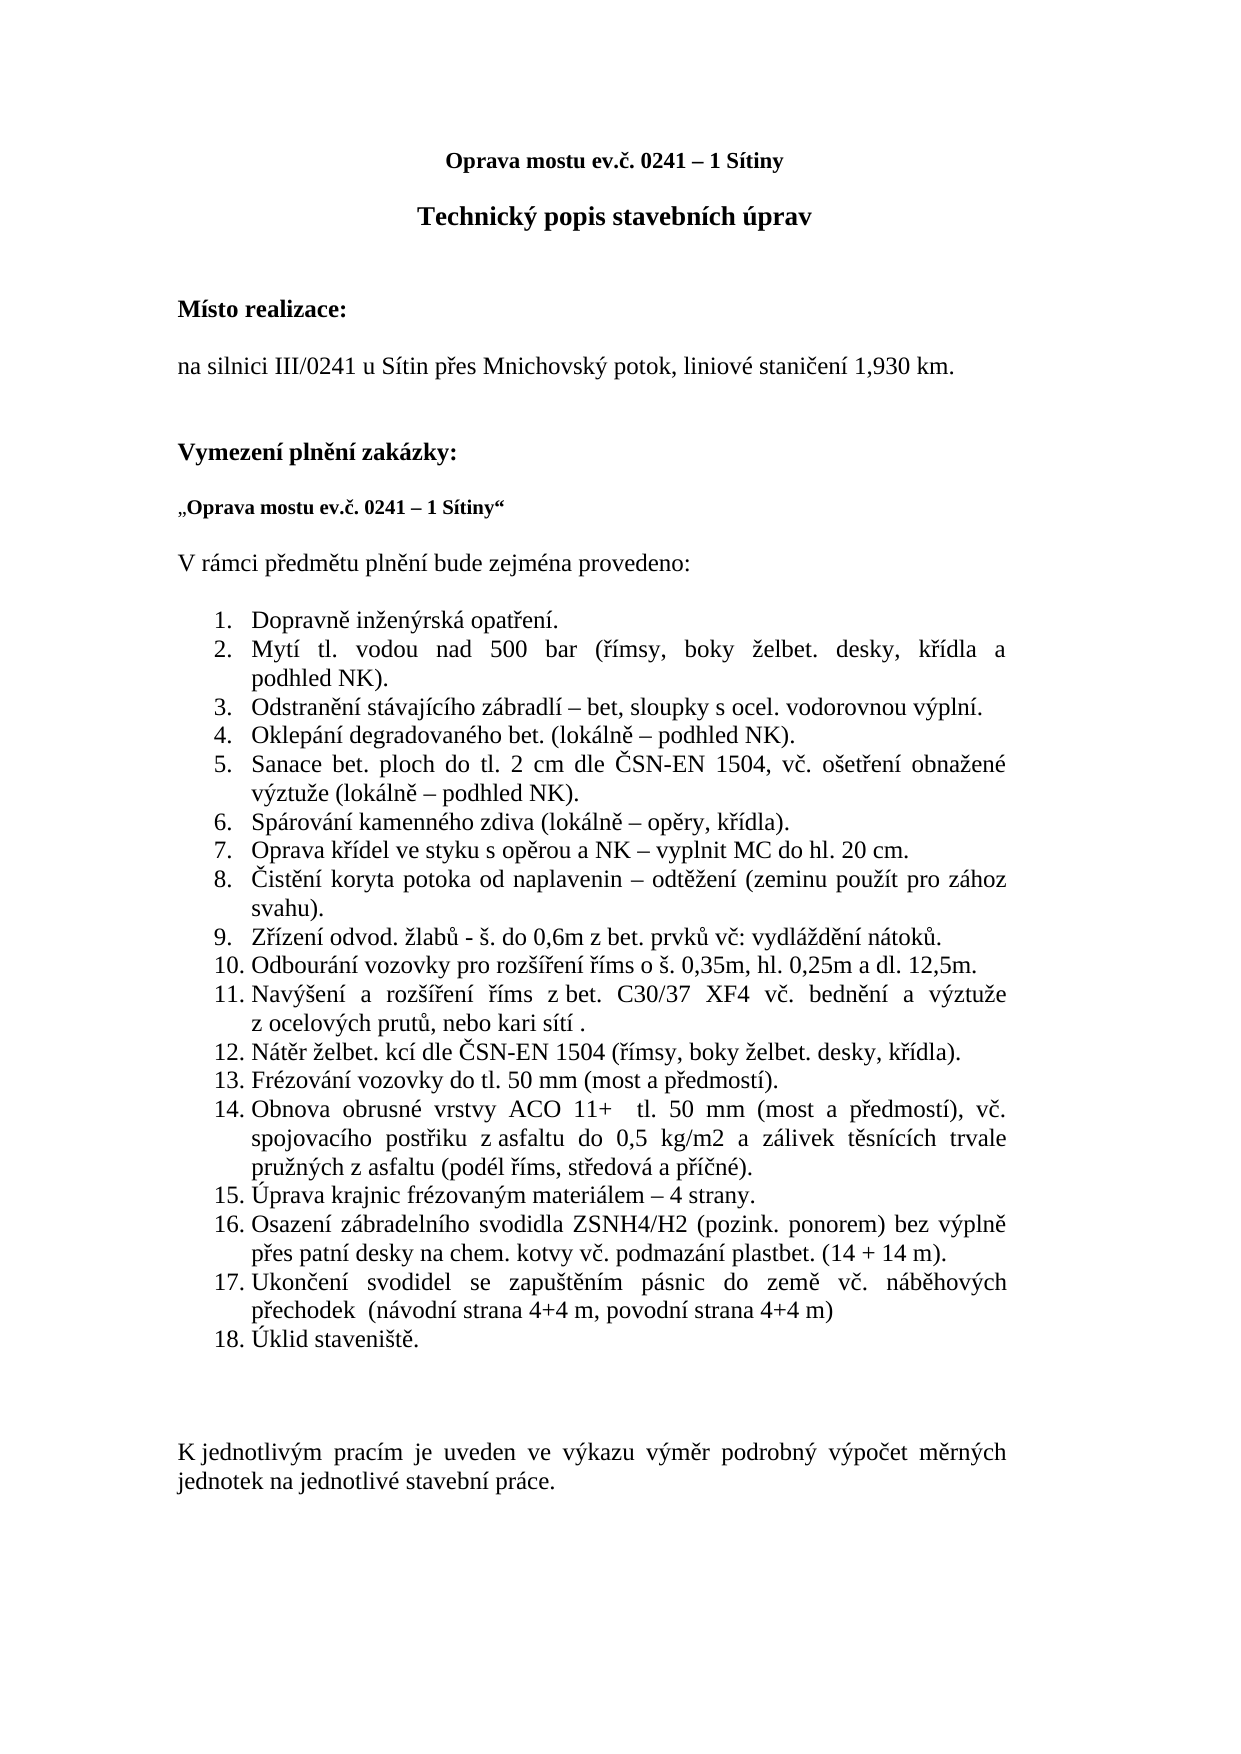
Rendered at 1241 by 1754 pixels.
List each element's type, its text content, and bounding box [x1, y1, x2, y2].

list Oprava křídel ve styku s opěrou a NK – vyplnit MC do hl. 20 cm. [214, 835, 1007, 864]
list Zřízení odvod. žlabů - š. do 0,6m z bet. prvků vč: vydláždění nátoků. [214, 922, 1007, 950]
text V rámci předmětu plnění bude zejména provedeno: [177, 548, 1007, 577]
text „Oprava mostu ev.č. 0241 – 1 Sítiny“ [177, 495, 1007, 519]
list Odbourání vozovky pro rozšíření říms o š. 0,35m, hl. 0,25m a dl. 12,5m. [214, 950, 1007, 979]
list Spárování kamenného zdiva (lokálně – opěry, křídla). [214, 807, 1007, 835]
list Dopravně inženýrská opatření. [214, 605, 1007, 634]
list Odstranění stávajícího zábradlí – bet, sloupky s ocel. vodorovnou výplní. [214, 692, 1007, 720]
list Sanace bet. ploch do tl. 2 cm dle ČSN-EN 1504, vč. ošetření obnažené výztuže (lokálně – podhled NK). [214, 749, 1007, 807]
list Ukončení svodidel se zapuštěním pásnic do země vč. náběhových přechodek (návodní strana 4+4 m, povodní strana 4+4 m) [214, 1267, 1007, 1324]
list Oklepání degradovaného bet. (lokálně – podhled NK). [214, 720, 1007, 749]
text na silnici III/0241 u Sítin přes Mnichovský potok, liniové staničení 1,930 km. [177, 351, 1007, 380]
list Úprava krajnic frézovaným materiálem – 4 strany. [214, 1180, 1007, 1209]
list Čistění koryta potoka od naplavenin – odtěžení (zeminu použít pro zához svahu). [214, 864, 1007, 922]
text Technický popis stavebních úprav [222, 200, 1007, 231]
text K jednotlivým pracím je uveden ve výkazu výměr podrobný výpočet měrných jednotek na jednotlivé stavební práce. [177, 1438, 1007, 1495]
list Obnova obrusné vrstvy ACO 11+ tl. 50 mm (most a předmostí), vč. spojovacího postřiku z asfaltu do 0,5 kg/m2 a zálivek těsnících trvale pružných z asfaltu (podél říms, středová a příčné). [214, 1094, 1007, 1180]
list Navýšení a rozšíření říms z bet. C30/37 XF4 vč. bednění a výztuže z ocelových prutů, nebo kari sítí . [214, 979, 1007, 1037]
list Úklid staveniště. [214, 1324, 1007, 1353]
list Osazení zábradelního svodidla ZSNH4/H2 (pozink. ponorem) bez výplně přes patní desky na chem. kotvy vč. podmazání plastbet. (14 + 14 m). [214, 1209, 1007, 1267]
text Vymezení plnění zakázky: [177, 437, 1007, 466]
list Nátěr želbet. kcí dle ČSN-EN 1504 (římsy, boky želbet. desky, křídla). [214, 1037, 1007, 1065]
list Mytí tl. vodou nad 500 bar (římsy, boky želbet. desky, křídla a podhled NK). [214, 634, 1007, 692]
text Oprava mostu ev.č. 0241 – 1 Sítiny [222, 148, 1007, 174]
text Místo realizace: [177, 294, 1007, 322]
list Frézování vozovky do tl. 50 mm (most a předmostí). [214, 1065, 1007, 1094]
